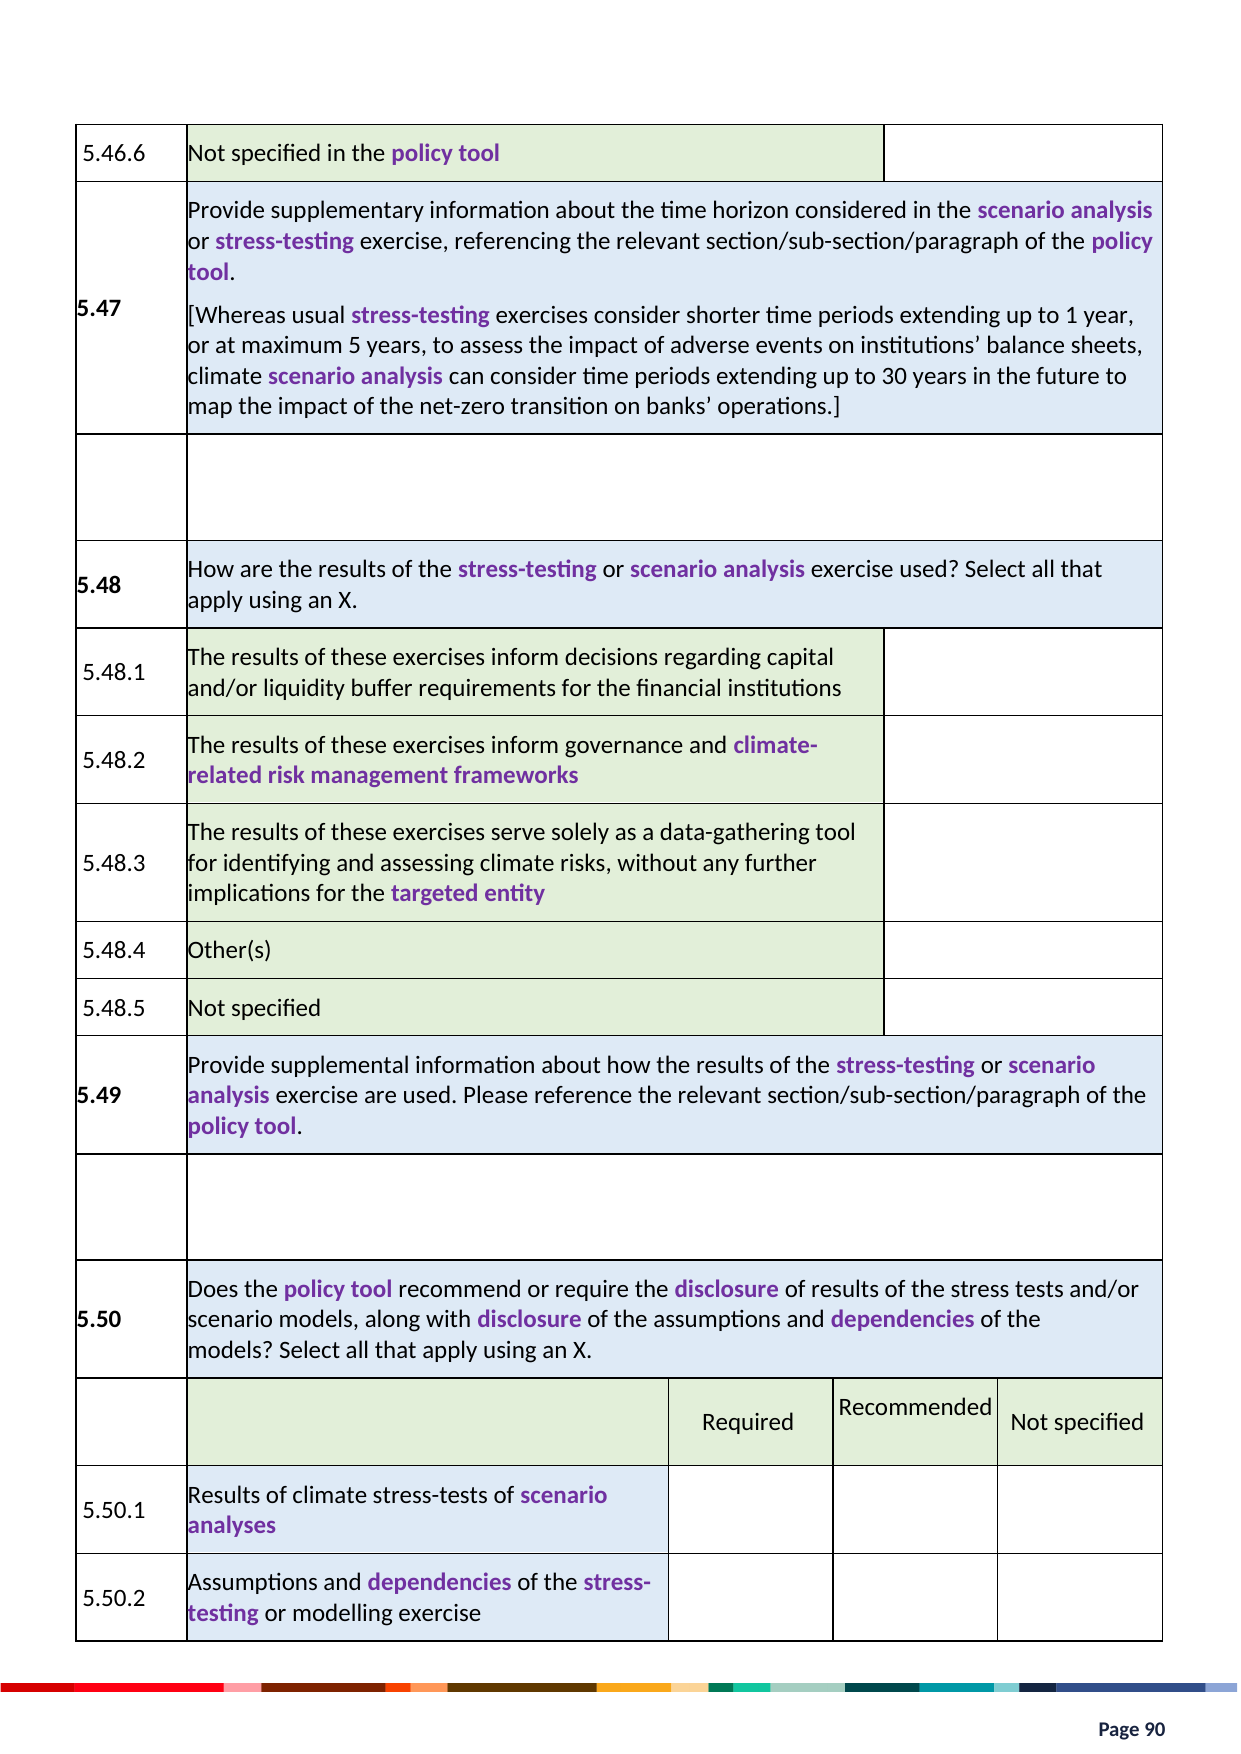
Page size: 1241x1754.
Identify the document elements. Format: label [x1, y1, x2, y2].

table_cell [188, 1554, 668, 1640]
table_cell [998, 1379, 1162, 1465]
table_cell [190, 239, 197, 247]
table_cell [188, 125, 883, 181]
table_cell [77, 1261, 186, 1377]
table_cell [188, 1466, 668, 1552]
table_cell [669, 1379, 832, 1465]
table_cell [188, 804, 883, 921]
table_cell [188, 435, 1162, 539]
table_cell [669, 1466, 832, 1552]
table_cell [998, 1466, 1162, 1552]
picture [0, 1683, 1236, 1692]
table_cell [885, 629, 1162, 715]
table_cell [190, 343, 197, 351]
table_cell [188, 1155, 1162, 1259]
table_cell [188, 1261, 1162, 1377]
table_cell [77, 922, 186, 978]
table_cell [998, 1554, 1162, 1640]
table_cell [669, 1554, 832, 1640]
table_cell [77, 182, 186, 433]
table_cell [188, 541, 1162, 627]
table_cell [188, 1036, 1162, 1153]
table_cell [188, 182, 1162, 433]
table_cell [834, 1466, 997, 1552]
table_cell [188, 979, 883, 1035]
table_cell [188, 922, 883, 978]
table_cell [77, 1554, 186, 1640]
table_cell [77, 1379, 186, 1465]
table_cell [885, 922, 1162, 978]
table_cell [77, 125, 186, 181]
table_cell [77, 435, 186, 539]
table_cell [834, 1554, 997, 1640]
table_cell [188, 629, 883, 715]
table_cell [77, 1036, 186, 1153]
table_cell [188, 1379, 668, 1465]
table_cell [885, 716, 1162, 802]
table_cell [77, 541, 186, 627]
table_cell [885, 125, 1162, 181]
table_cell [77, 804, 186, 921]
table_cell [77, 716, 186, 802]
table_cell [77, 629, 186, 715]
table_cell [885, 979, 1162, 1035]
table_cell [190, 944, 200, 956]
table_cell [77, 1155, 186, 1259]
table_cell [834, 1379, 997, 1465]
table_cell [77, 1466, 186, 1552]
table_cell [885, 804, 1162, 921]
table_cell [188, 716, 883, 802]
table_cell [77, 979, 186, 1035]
